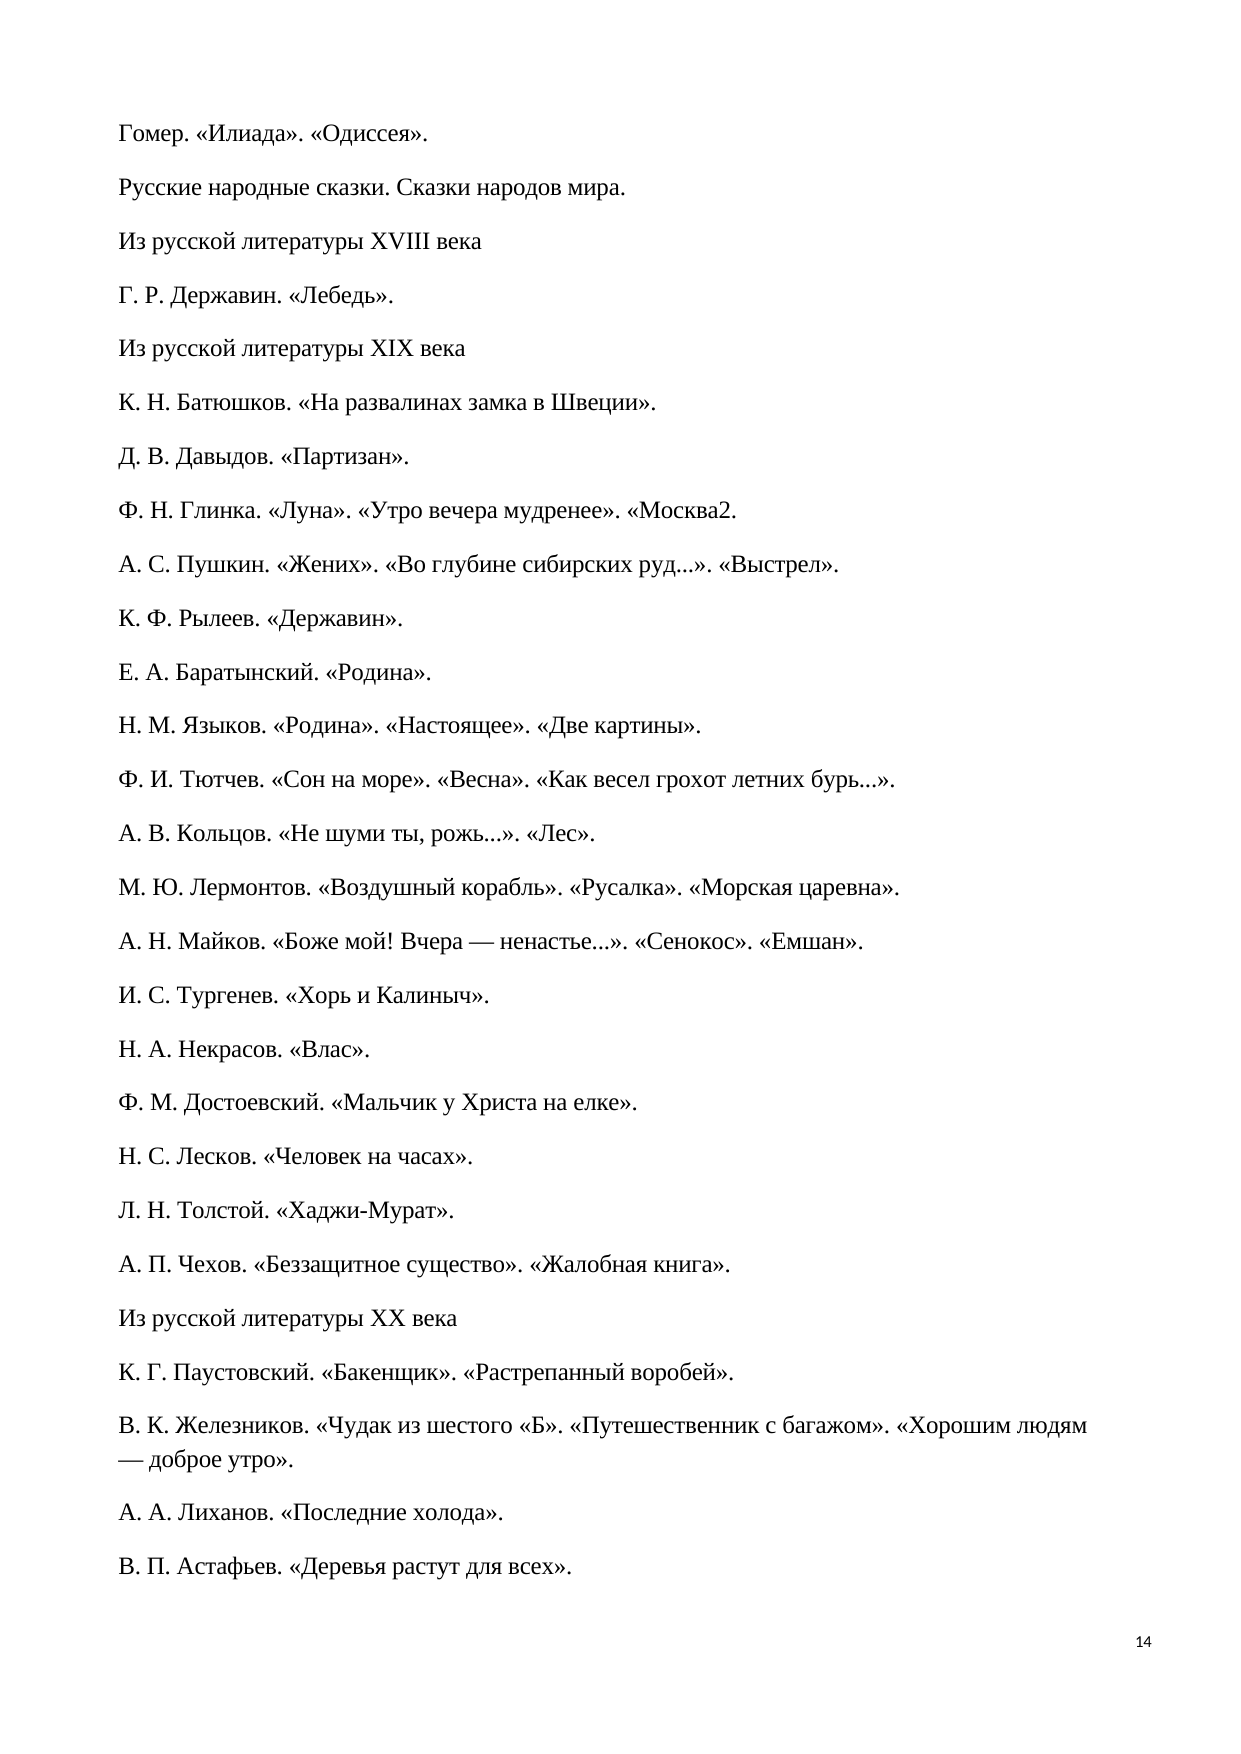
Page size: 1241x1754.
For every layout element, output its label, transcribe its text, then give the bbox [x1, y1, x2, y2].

text Русские народные сказки. Сказки народов мира. [118, 172, 1109, 201]
text Ф. И. Тютчев. «Сон на море». «Весна». «Как весел грохот летних бурь...». [118, 764, 1109, 793]
text К. Г. Паустовский. «Бакенщик». «Растрепанный воробей». [118, 1357, 1109, 1386]
text А. Н. Майков. «Боже мой! Вчера — ненастье...». «Сенокос». «Емшан». [118, 926, 1109, 955]
text В. П. Астафьев. «Деревья растут для всех». [118, 1551, 1109, 1580]
text К. Н. Батюшков. «На развалинах замка в Швеции». [118, 387, 1109, 416]
text Г. Р. Державин. «Лебедь». [118, 280, 1109, 308]
text Из русской литературы XIX века [118, 333, 1109, 362]
text А. С. Пушкин. «Жених». «Во глубине сибирских руд...». «Выстрел». [118, 549, 1109, 578]
text Д. В. Давыдов. «Партизан». [118, 441, 1109, 470]
text А. В. Кольцов. «Не шуми ты, рожь...». «Лес». [118, 818, 1109, 847]
text Из русской литературы XX века [118, 1303, 1109, 1332]
text И. С. Тургенев. «Хорь и Калиныч». [118, 980, 1109, 1008]
text Из русской литературы XVIII века [118, 226, 1109, 254]
text Л. Н. Толстой. «Хаджи-Мурат». [118, 1195, 1109, 1224]
text А. А. Лиханов. «Последние холода». [118, 1497, 1109, 1526]
text А. П. Чехов. «Беззащитное существо». «Жалобная книга». [118, 1249, 1109, 1278]
text Н. М. Языков. «Родина». «Настоящее». «Две картины». [118, 711, 1109, 739]
text Гомер. «Илиада». «Одиссея». [118, 118, 1109, 147]
text М. Ю. Лермонтов. «Воздушный корабль». «Русалка». «Морская царевна». [118, 872, 1109, 901]
text Ф. М. Достоевский. «Мальчик у Христа на елке». [118, 1087, 1109, 1116]
text Н. С. Лесков. «Человек на часах». [118, 1141, 1109, 1170]
text В. К. Железников. «Чудак из шестого «Б». «Путешественник с багажом». «Хорошим людям — доброе утро». [118, 1411, 1109, 1472]
text Ф. Н. Глинка. «Луна». «Утро вечера мудренее». «Москва2. [118, 495, 1109, 524]
text Е. А. Баратынский. «Родина». [118, 657, 1109, 685]
text Н. А. Некрасов. «Влас». [118, 1034, 1109, 1062]
text К. Ф. Рылеев. «Державин». [118, 603, 1109, 632]
